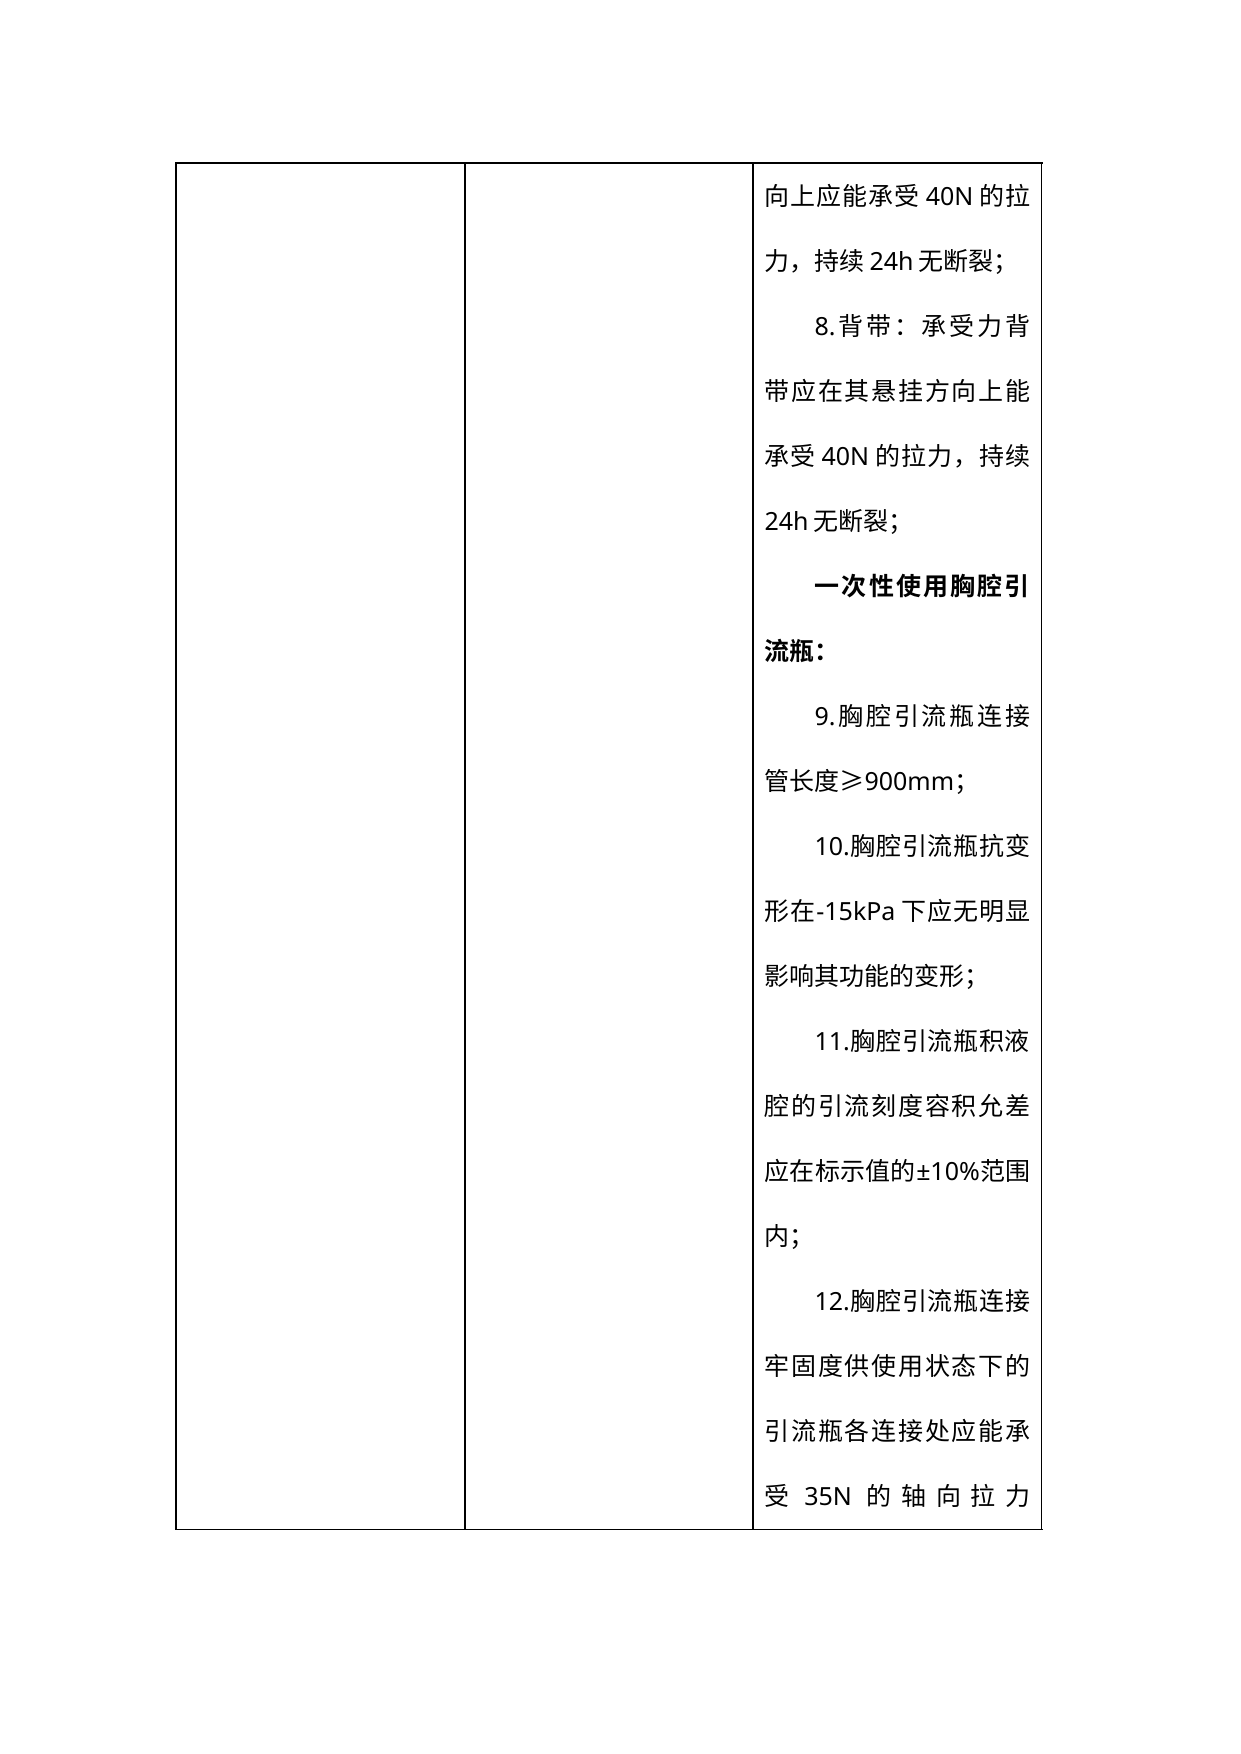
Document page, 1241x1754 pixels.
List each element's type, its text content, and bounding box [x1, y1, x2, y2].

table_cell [754, 164, 1041, 1528]
table_cell [466, 164, 752, 1528]
table_cell 1 [177, 164, 464, 1528]
